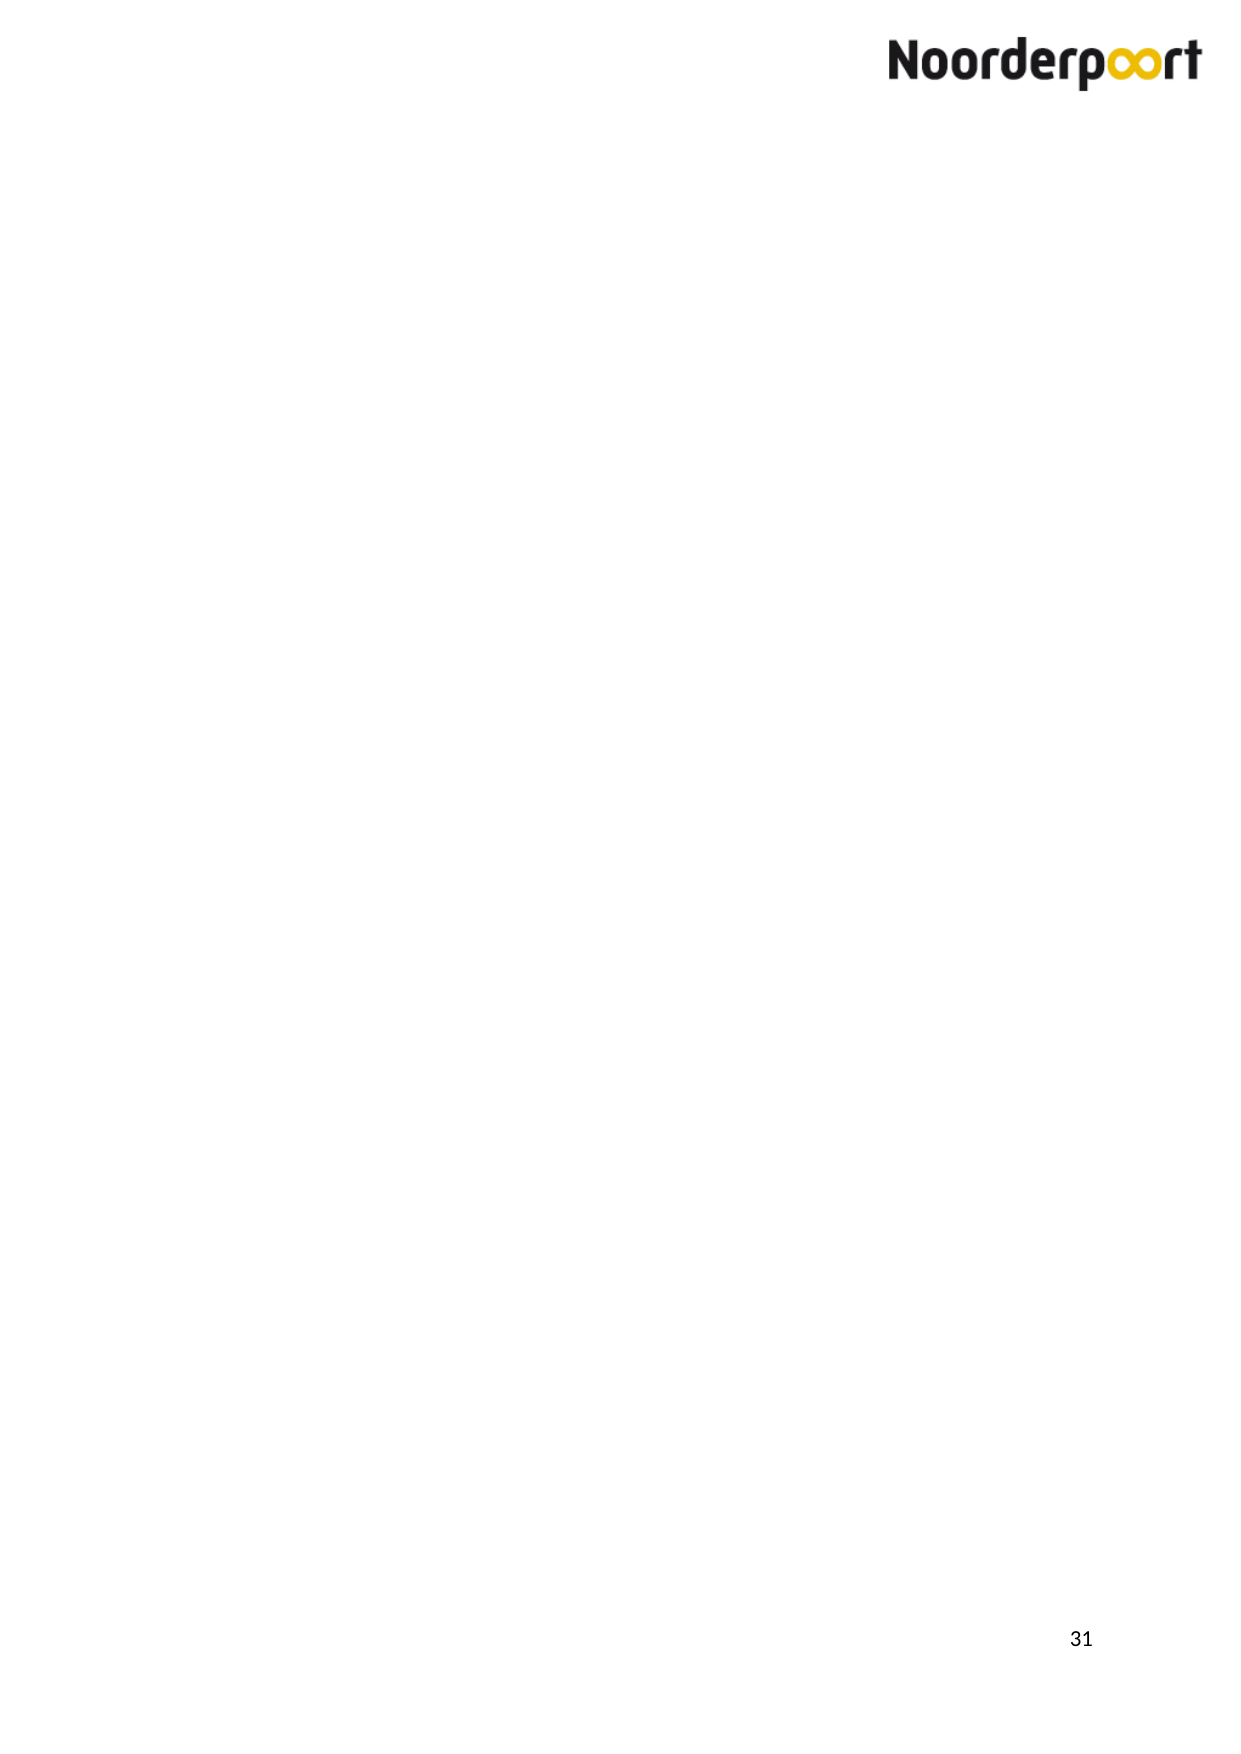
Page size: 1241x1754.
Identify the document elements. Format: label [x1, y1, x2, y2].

picture [882, 31, 1205, 93]
